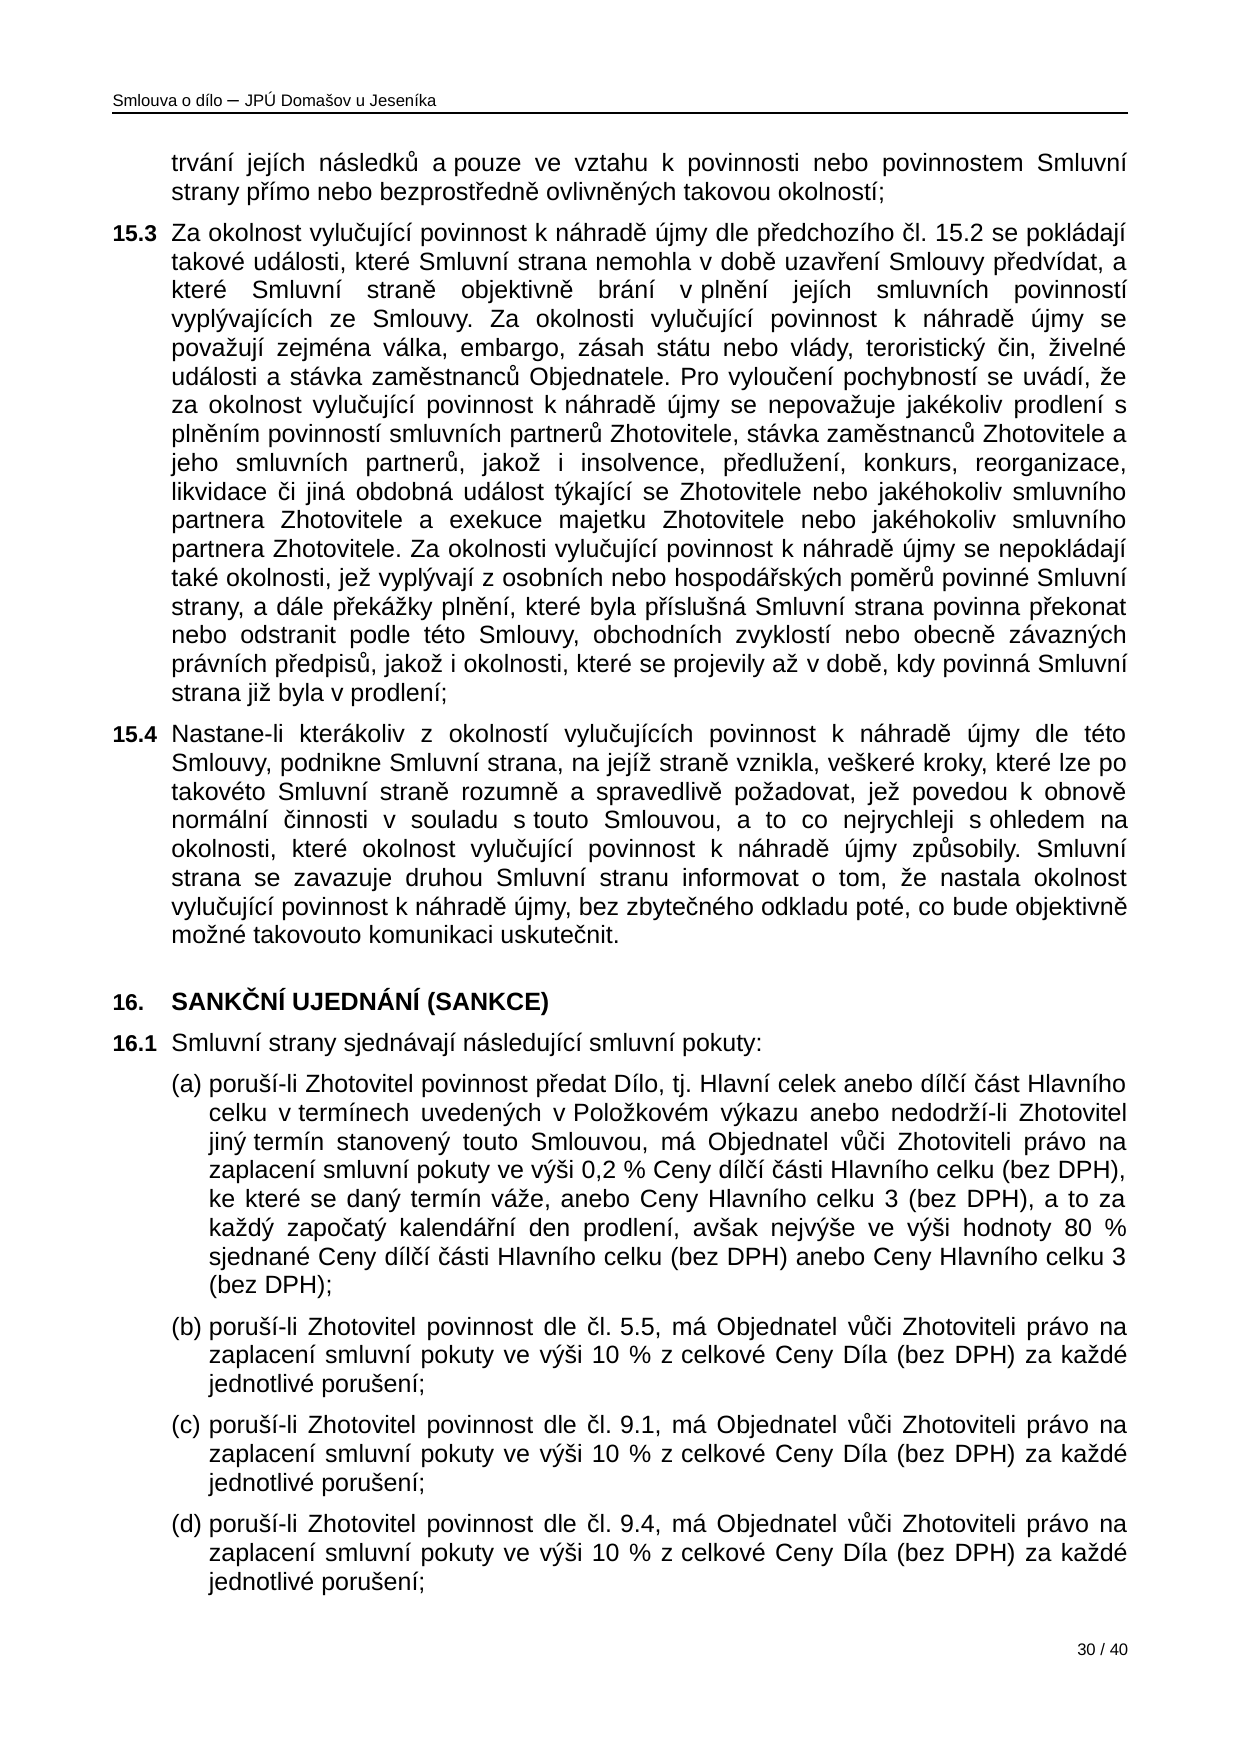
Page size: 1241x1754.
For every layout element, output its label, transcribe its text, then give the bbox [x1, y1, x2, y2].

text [112, 148, 1128, 205]
list poruší-li Zhotovitel povinnost předat Dílo, tj. Hlavní celek anebo dílčí část Hlavního celku v termínech uvedených v Položkovém výkazu anebo nedodrží-li Zhotovitel jiný termín stanovený touto Smlouvou, má Objednatel vůči Zhotoviteli právo na zaplacení smluvní pokuty ve výši 0,2 % Ceny dílčí části Hlavního celku (bez DPH), ke které se daný termín váže, anebo Ceny Hlavního celku 3 (bez DPH), a to za každý započatý kalendářní den prodlení, avšak nejvýše ve výši hodnoty 80 % sjednané Ceny dílčí části Hlavního celku (bez DPH) anebo Ceny Hlavního celku 3 (bez DPH); [171, 1069, 1128, 1299]
text Za okolnost vylučující povinnost k náhradě újmy dle předchozího čl. 15.2 se pokládají takové události, které Smluvní strana nemohla v době uzavření Smlouvy předvídat, a které Smluvní straně objektivně brání v plnění jejích smluvních povinností vyplývajících ze Smlouvy. Za okolnosti vylučující povinnost k náhradě újmy se považují zejména válka, embargo, zásah státu nebo vlády, teroristický čin, živelné události a stávka zaměstnanců Objednatele. Pro vyloučení pochybností se uvádí, že za okolnost vylučující povinnost k náhradě újmy se nepovažuje jakékoliv prodlení s plněním povinností smluvních partnerů Zhotovitele, stávka zaměstnanců Zhotovitele a jeho smluvních partnerů, jakož i insolvence, předlužení, konkurs, reorganizace, likvidace či jiná obdobná událost týkající se Zhotovitele nebo jakéhokoliv smluvního partnera Zhotovitele a exekuce majetku Zhotovitele nebo jakéhokoliv smluvního partnera Zhotovitele. Za okolnosti vylučující povinnost k náhradě újmy se nepokládají také okolnosti, jež vyplývají z osobních nebo hospodářských poměrů povinné Smluvní strany, a dále překážky plnění, které byla příslušná Smluvní strana povinna překonat nebo odstranit podle této Smlouvy, obchodních zvyklostí nebo obecně závazných právních předpisů, jakož i okolnosti, které se projevily až v době, kdy povinná Smluvní strana již byla v prodlení; [112, 218, 1128, 706]
list poruší-li Zhotovitel povinnost dle čl. 9.1, má Objednatel vůči Zhotoviteli právo na zaplacení smluvní pokuty ve výši 10 % z celkové Ceny Díla (bez DPH) za každé jednotlivé porušení; [171, 1410, 1128, 1496]
text Sankční ujednání (SANKCE) [112, 986, 1128, 1015]
list poruší-li Zhotovitel povinnost dle čl. 9.4, má Objednatel vůči Zhotoviteli právo na zaplacení smluvní pokuty ve výši 10 % z celkové Ceny Díla (bez DPH) za každé jednotlivé porušení; [171, 1509, 1128, 1595]
text Smluvní strany sjednávají následující smluvní pokuty: [112, 1028, 1128, 1056]
text Nastane-li kterákoliv z okolností vylučujících povinnost k náhradě újmy dle této Smlouvy, podnikne Smluvní strana, na jejíž straně vznikla, veškeré kroky, které lze po takovéto Smluvní straně rozumně a spravedlivě požadovat, jež povedou k obnově normální činnosti v souladu s touto Smlouvou, a to co nejrychleji s ohledem na okolnosti, které okolnost vylučující povinnost k náhradě újmy způsobily. Smluvní strana se zavazuje druhou Smluvní stranu informovat o tom, že nastala okolnost vylučující povinnost k náhradě újmy, bez zbytečného odkladu poté, co bude objektivně možné takovouto komunikaci uskutečnit. [112, 719, 1128, 949]
list poruší-li Zhotovitel povinnost dle čl. 5.5, má Objednatel vůči Zhotoviteli právo na zaplacení smluvní pokuty ve výši 10 % z celkové Ceny Díla (bez DPH) za každé jednotlivé porušení; [171, 1311, 1128, 1398]
